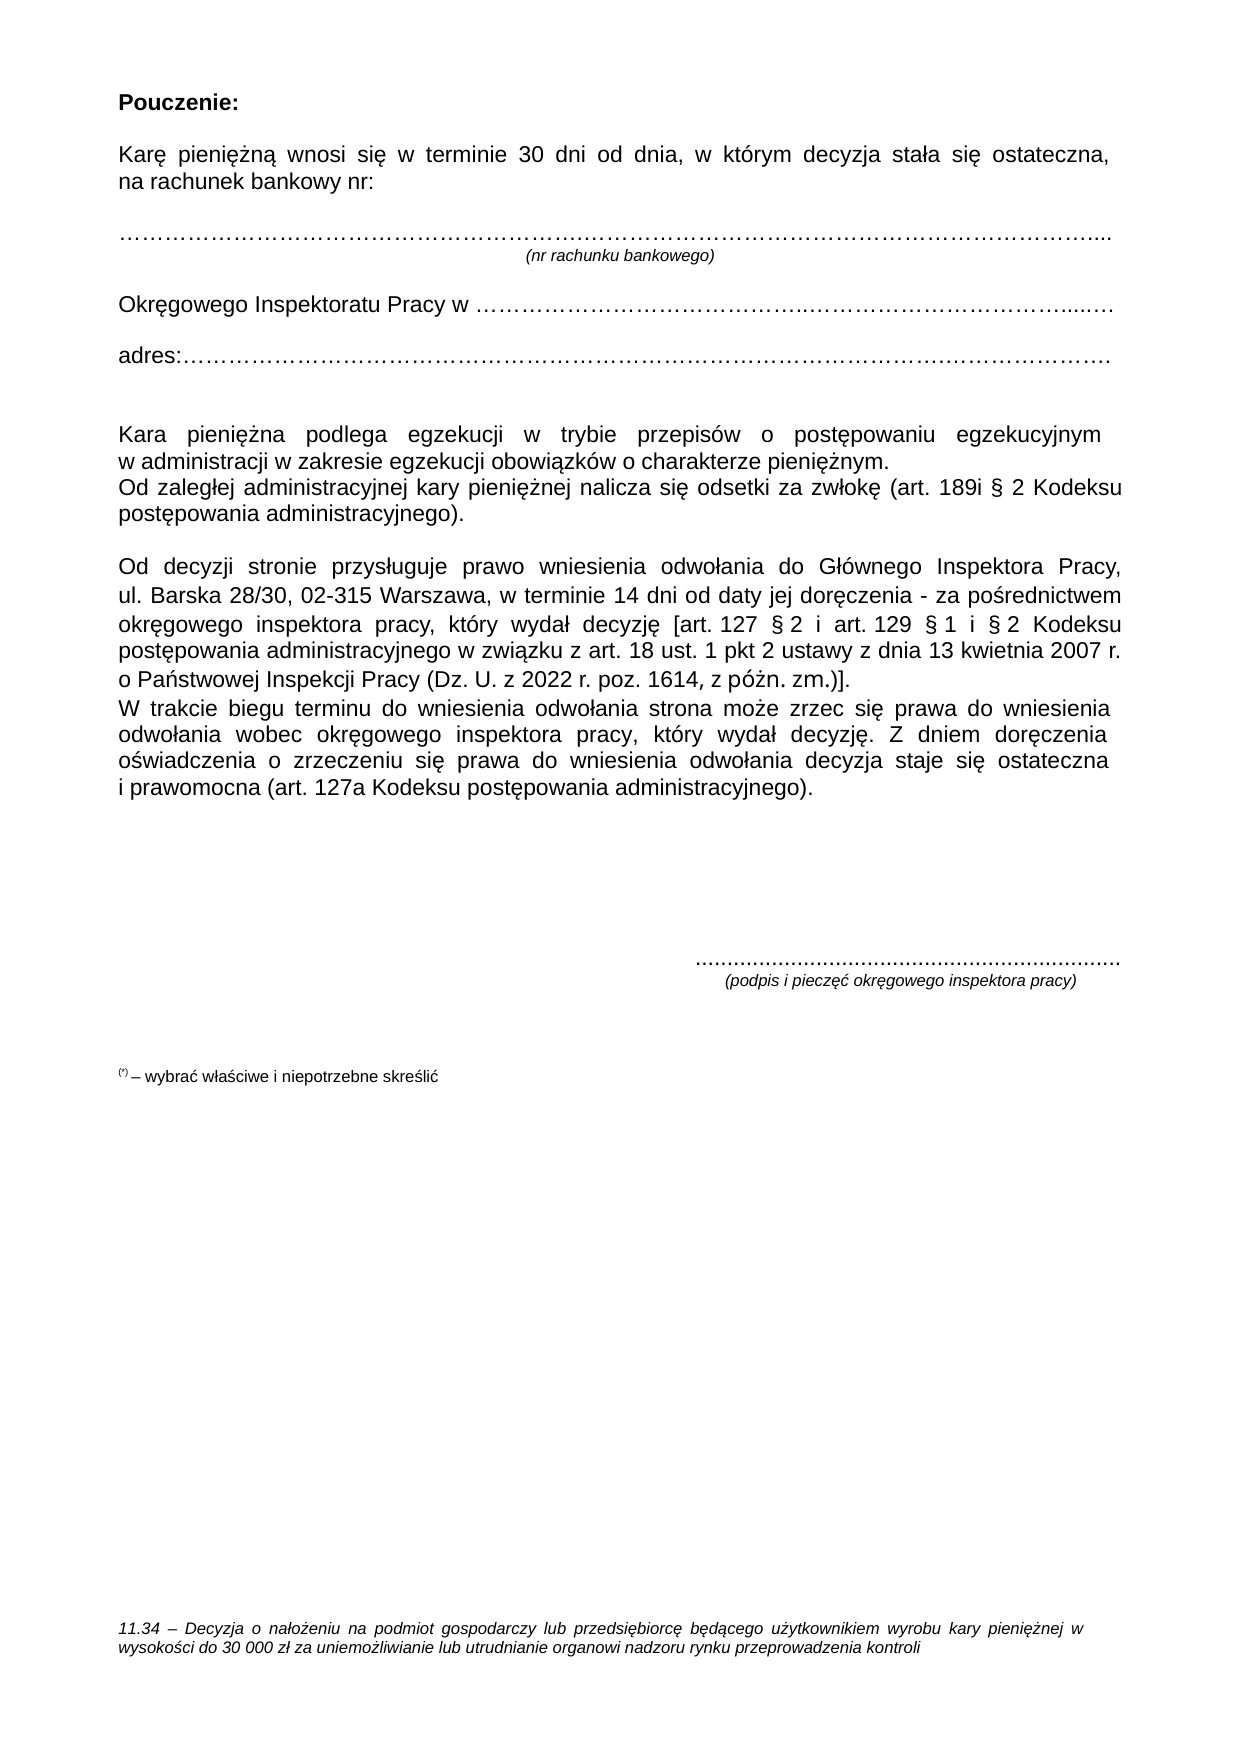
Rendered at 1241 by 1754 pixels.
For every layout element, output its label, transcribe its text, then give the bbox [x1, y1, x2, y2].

text (*) – wybrać właściwe i niepotrzebne skreślić [118, 1067, 1122, 1086]
text Od decyzji stronie przysługuje prawo wniesienia odwołania do Głównego Inspektora Pracy, ul. Barska 28/30, 02-315 Warszawa, w terminie 14 dni od daty jej doręczenia - za pośrednictwem okręgowego inspektora pracy, który wydał decyzję [art. 127 § 2 i art. 129 § 1 i § 2 Kodeksu postępowania administracyjnego w związku z art. 18 ust. 1 pkt 2 ustawy z dnia 13 kwietnia 2007 r. o Państwowej Inspekcji Pracy (Dz. U. z 2022 r. poz. 1614, z póżn. zm.)]. [118, 553, 1122, 695]
text Kara pieniężna podlega egzekucji w trybie przepisów o postępowaniu egzekucyjnym w administracji w zakresie egzekucji obowiązków o charakterze pieniężnym. [118, 421, 1122, 474]
text …………………………………………………….………………………………………………………….... [118, 219, 1122, 245]
text adres:……………………………………………………………………………………….…………………. [118, 342, 1122, 369]
text Okręgowego Inspektoratu Pracy w ……………………………………..…………………………….....… [118, 291, 1122, 317]
text ................................................................... [694, 944, 1122, 971]
text W trakcie biegu terminu do wniesienia odwołania strona może zrzec się prawa do wniesienia odwołania wobec okręgowego inspektora pracy, który wydał decyzję. Z dniem doręczenia oświadczenia o zrzeczeniu się prawa do wniesienia odwołania decyzja staje się ostateczna i prawomocna (art. 127a Kodeksu postępowania administracyjnego). [118, 695, 1122, 800]
text (podpis i pieczęć okręgowego inspektora pracy) [679, 971, 1122, 990]
text Od zaległej administracyjnej kary pieniężnej nalicza się odsetki za zwłokę (art. 189i § 2 Kodeksu postępowania administracyjnego). [118, 474, 1122, 527]
text Karę pieniężną wnosi się w terminie 30 dni od dnia, w którym decyzja stała się ostateczna, na rachunek bankowy nr: [118, 141, 1122, 194]
text Pouczenie: [118, 89, 1122, 115]
text (nr rachunku bankowego) [118, 245, 1122, 264]
